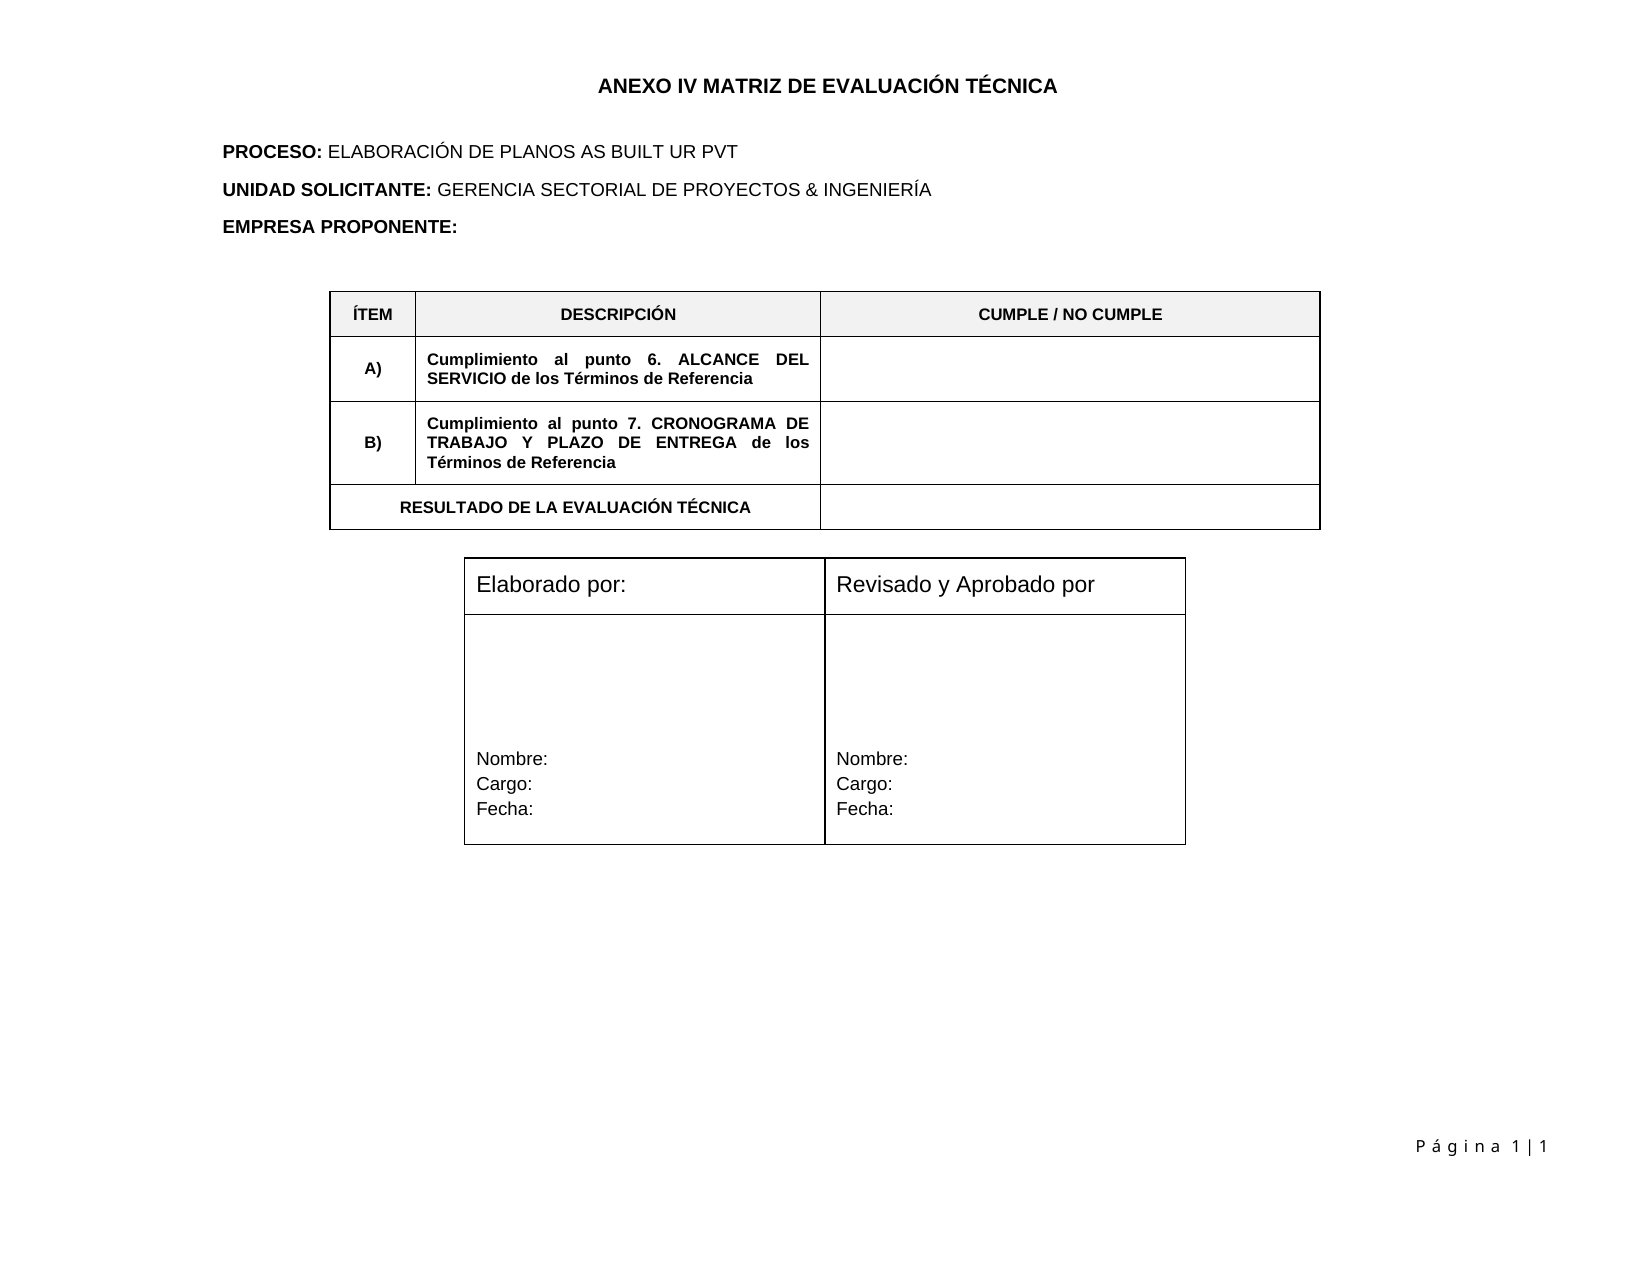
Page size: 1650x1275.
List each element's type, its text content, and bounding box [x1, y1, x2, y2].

table_cell B) [331, 402, 415, 484]
table_header Revisado y Aprobado por [826, 559, 1185, 614]
table_cell [821, 337, 1319, 401]
table_header ÍTEM [331, 292, 415, 336]
table_cell [821, 485, 1319, 529]
table_cell Cumplimiento al punto 7. CRONOGRAMA DE TRABAJO Y PLAZO DE ENTREGA de los Términos de Referencia [416, 402, 820, 484]
table_header DESCRIPCIÓN [416, 292, 820, 336]
table_cell A) [331, 337, 415, 401]
table_cell RESULTADO DE LA EVALUACIÓN TÉCNICA [331, 485, 820, 529]
table_cell Nombre: Cargo: Fecha: [826, 615, 1185, 844]
table_cell Nombre: Cargo: Fecha: [465, 615, 824, 844]
table_header Elaborado por: [465, 559, 824, 614]
table_cell [821, 402, 1319, 484]
table_header CUMPLE / NO CUMPLE [821, 292, 1319, 336]
table_cell Cumplimiento al punto 6. ALCANCE DEL SERVICIO de los Términos de Referencia [416, 337, 820, 401]
